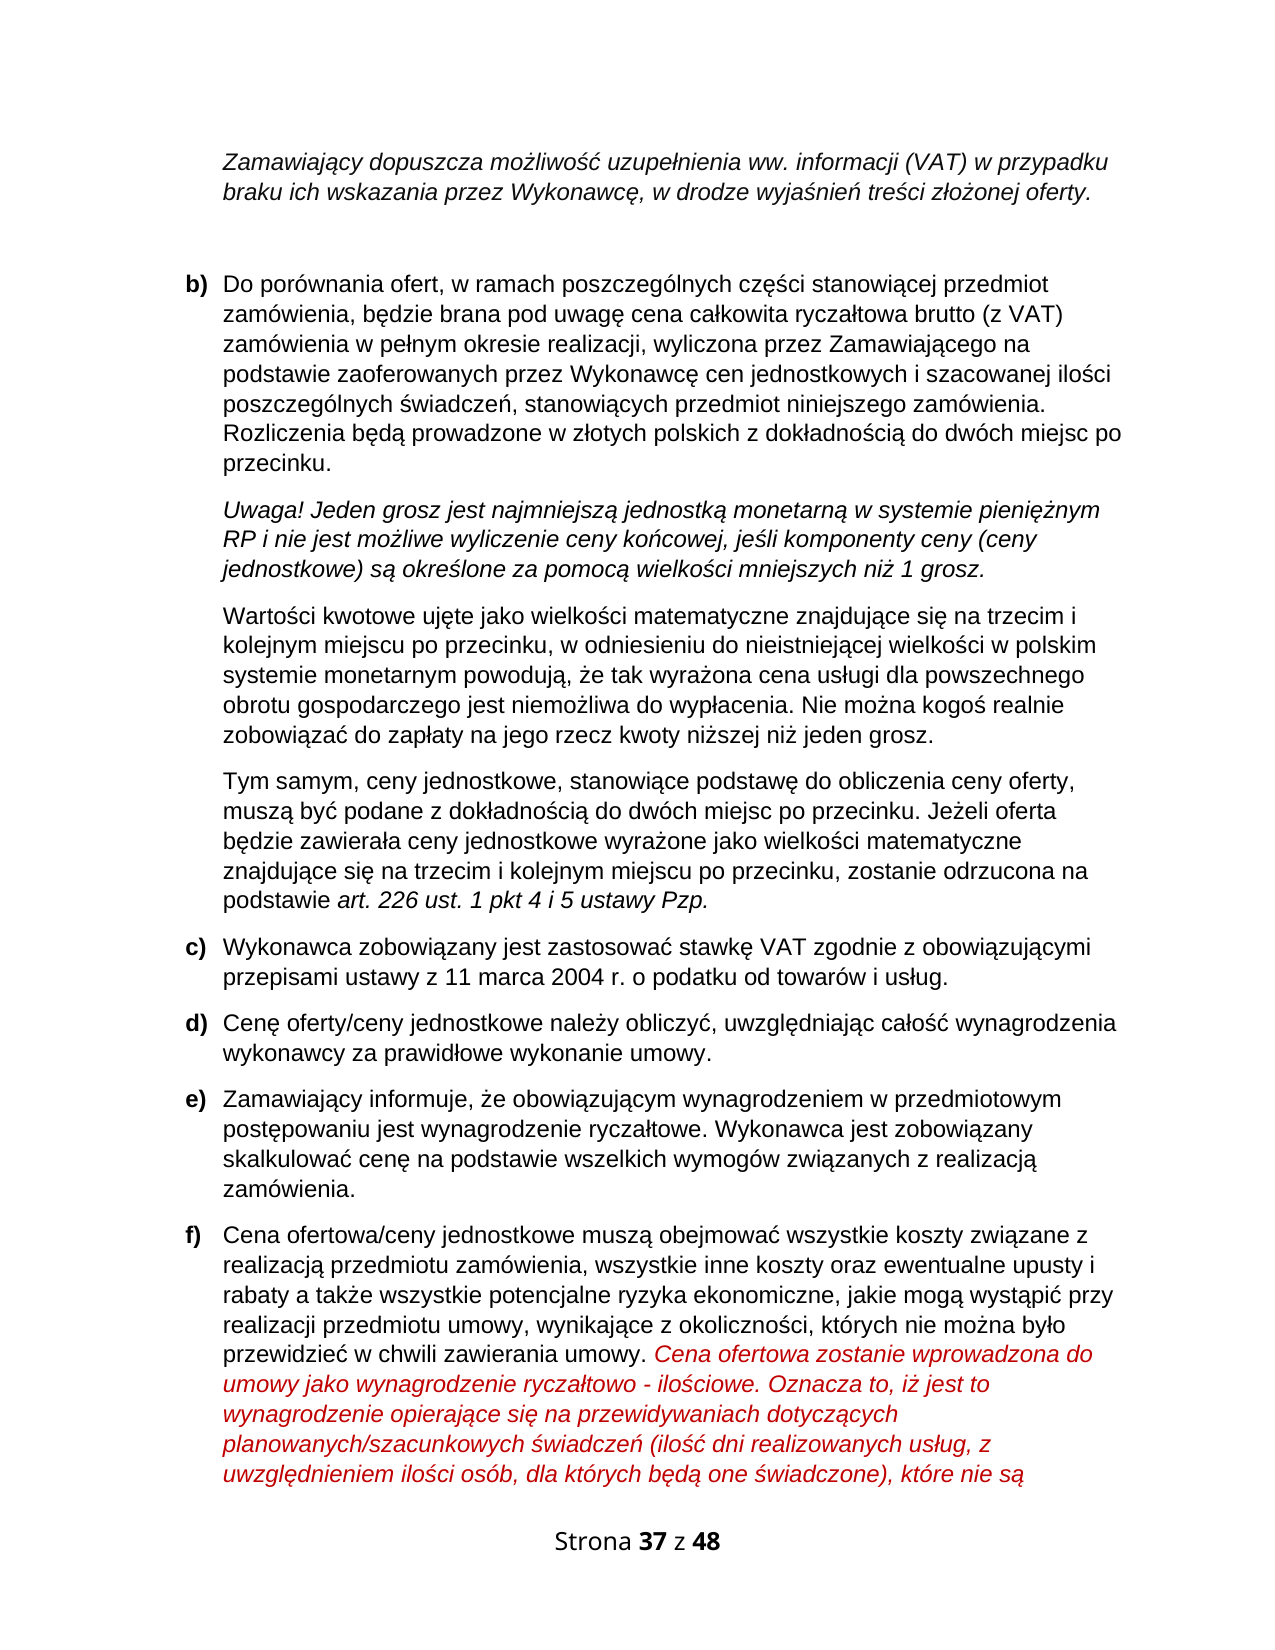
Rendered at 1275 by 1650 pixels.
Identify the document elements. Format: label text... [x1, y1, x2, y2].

list Zamawiający dopuszcza możliwość uzupełnienia ww. informacji (VAT) w przypadku braku ich wskazania przez Wykonawcę, w drodze wyjaśnień treści złożonej oferty. [223, 148, 1127, 205]
list Zamawiający informuje, że obowiązującym wynagrodzeniem w przedmiotowym postępowaniu jest wynagrodzenie ryczałtowe. Wykonawca jest zobowiązany skalkulować cenę na podstawie wszelkich wymogów związanych z realizacją zamówienia. [185, 1085, 1127, 1202]
text Wartości kwotowe ujęte jako wielkości matematyczne znajdujące się na trzecim i kolejnym miejscu po przecinku, w odniesieniu do nieistniejącej wielkości w polskim systemie monetarnym powodują, że tak wyrażona cena usługi dla powszechnego obrotu gospodarczego jest niemożliwa do wypłacenia. Nie można kogoś realnie zobowiązać do zapłaty na jego rzecz kwoty niższej niż jeden grosz. [223, 602, 1127, 748]
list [185, 1221, 1127, 1487]
list Cenę oferty/ceny jednostkowe należy obliczyć, uwzględniając całość wynagrodzenia wykonawcy za prawidłowe wykonanie umowy. [185, 1009, 1127, 1066]
text Tym samym, ceny jednostkowe, stanowiące podstawę do obliczenia ceny oferty, muszą być podane z dokładnością do dwóch miejsc po przecinku. Jeżeli oferta będzie zawierała ceny jednostkowe wyrażone jako wielkości matematyczne znajdujące się na trzecim i kolejnym miejscu po przecinku, zostanie odrzucona na podstawie art. 226 ust. 1 pkt 4 i 5 ustawy Pzp. [223, 767, 1127, 914]
list Wykonawca zobowiązany jest zastosować stawkę VAT zgodnie z obowiązującymi przepisami ustawy z 11 marca 2004 r. o podatku od towarów i usług. [185, 933, 1127, 990]
list Do porównania ofert, w ramach poszczególnych części stanowiącej przedmiot zamówienia, będzie brana pod uwagę cena całkowita ryczałtowa brutto (z VAT) zamówienia w pełnym okresie realizacji, wyliczona przez Zamawiającego na podstawie zaoferowanych przez Wykonawcę cen jednostkowych i szacowanej ilości poszczególnych świadczeń, stanowiących przedmiot niniejszego zamówienia. Rozliczenia będą prowadzone w złotych polskich z dokładnością do dwóch miejsc po przecinku. [185, 270, 1127, 477]
text Uwaga! Jeden grosz jest najmniejszą jednostką monetarną w systemie pieniężnym RP i nie jest możliwe wyliczenie ceny końcowej, jeśli komponenty ceny (ceny jednostkowe) są określone za pomocą wielkości mniejszych niż 1 grosz. [223, 496, 1127, 583]
